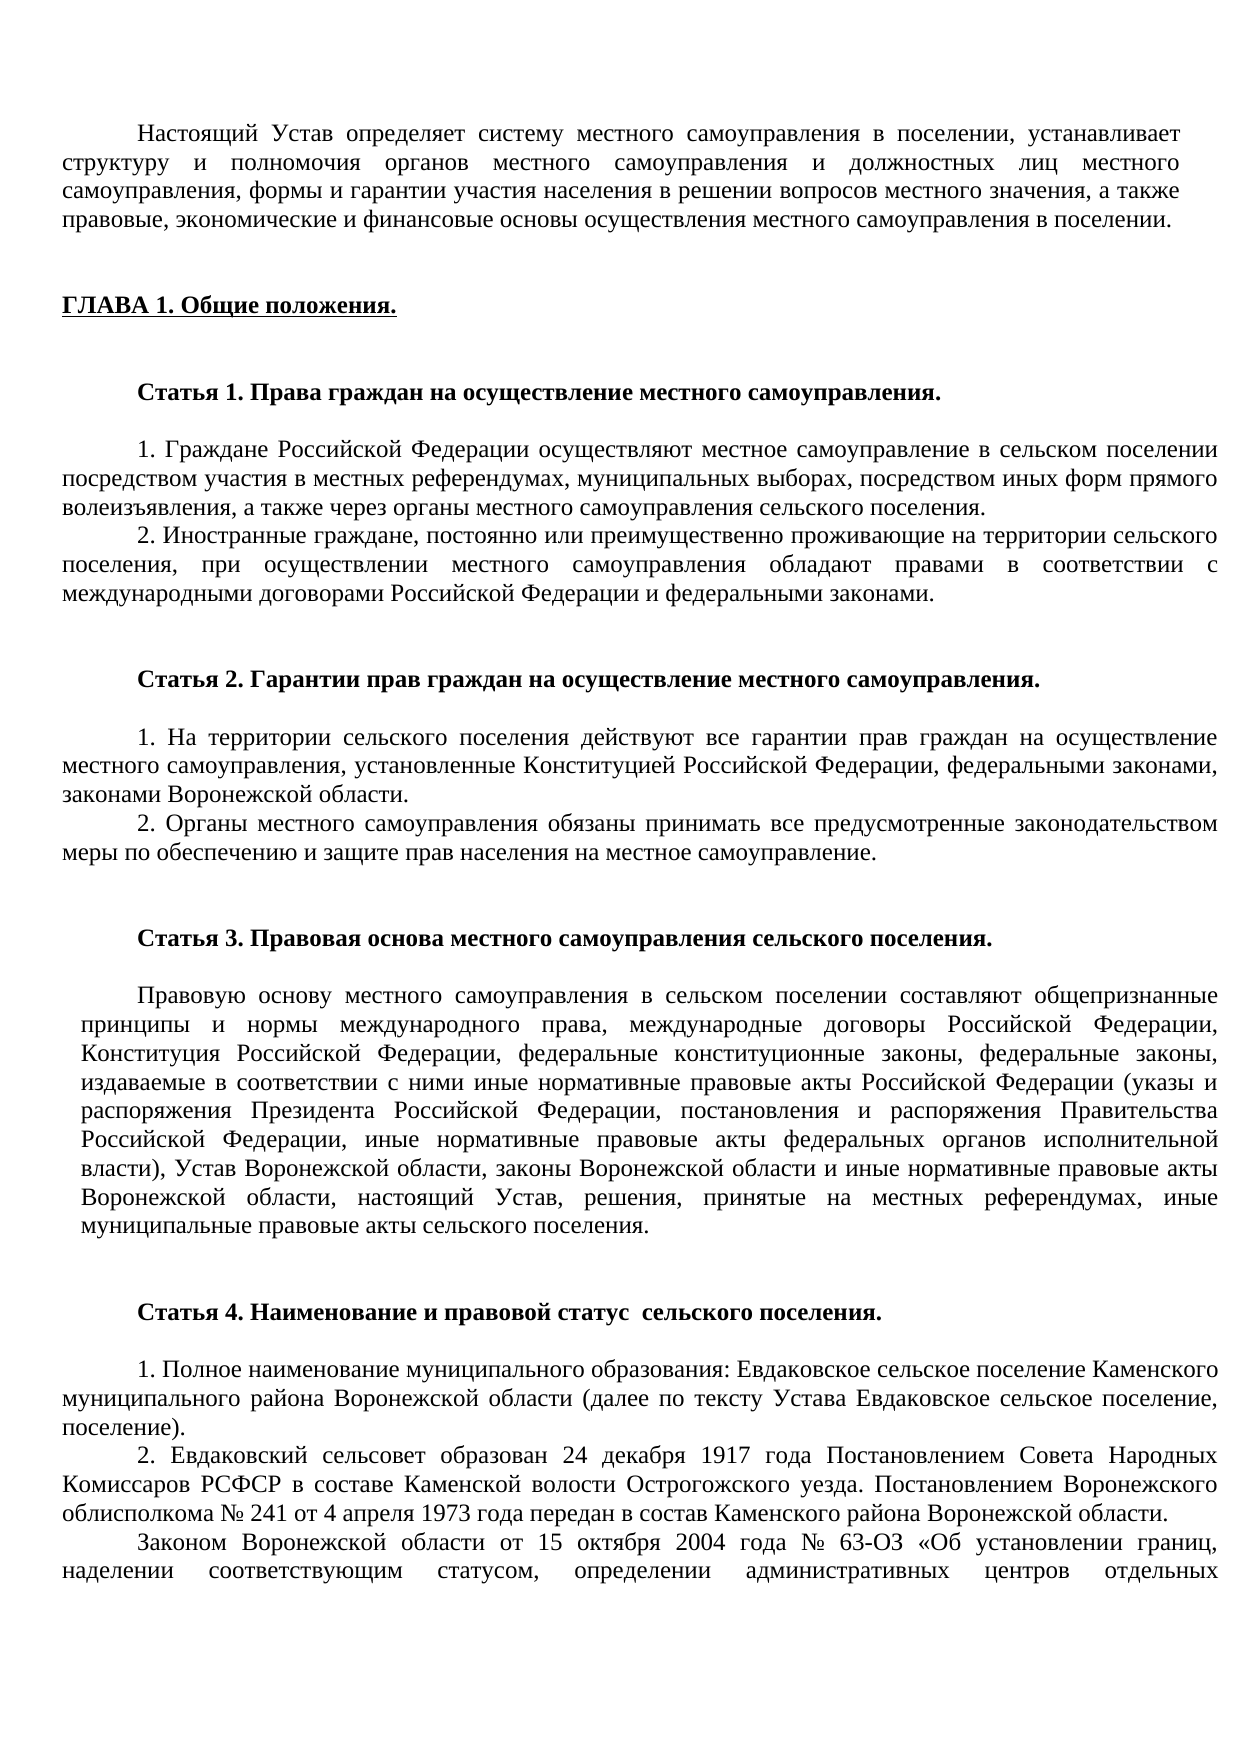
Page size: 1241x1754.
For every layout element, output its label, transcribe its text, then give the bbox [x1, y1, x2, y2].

text ГЛАВА 1. Общие положения. [62, 291, 1219, 319]
text Статья 4. Наименование и правовой статус сельского поселения. [62, 1297, 1219, 1326]
text Правовую основу местного самоуправления в сельском поселении составляют общепризнанные принципы и нормы международного права, международные договоры Российской Федерации, Конституция Российской Федерации, федеральные конституционные законы, федеральные законы, издаваемые в соответствии с ними иные нормативные правовые акты Российской Федерации (указы и распоряжения Президента Российской Федерации, постановления и распоряжения Правительства Российской Федерации, иные нормативные правовые акты федеральных органов исполнительной власти), Устав Воронежской области, законы Воронежской области и иные нормативные правовые акты Воронежской области, настоящий Устав, решения, принятые на местных референдумах, иные муниципальные правовые акты сельского поселения. [81, 981, 1219, 1239]
text Настоящий Устав определяет систему местного самоуправления в поселении, устанавливает структуру и полномочия органов местного самоуправления и должностных лиц местного самоуправления, формы и гарантии участия населения в решении вопросов местного значения, а также правовые, экономические и финансовые основы осуществления местного самоуправления в поселении. [62, 118, 1181, 233]
text 1. Граждане Российской Федерации осуществляют местное самоуправление в сельском поселении посредством участия в местных референдумах, муниципальных выборах, посредством иных форм прямого волеизъявления, а также через органы местного самоуправления сельского поселения. [62, 434, 1219, 521]
text Статья 3. Правовая основа местного самоуправления сельского поселения. [62, 923, 1219, 952]
text 2. Иностранные граждане, постоянно или преимущественно проживающие на территории сельского поселения, при осуществлении местного самоуправления обладают правами в соответствии с международными договорами Российской Федерации и федеральными законами. [62, 521, 1219, 607]
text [62, 1527, 1219, 1584]
text 2. Органы местного самоуправления обязаны принимать все предусмотренные законодательством меры по обеспечению и защите прав населения на местное самоуправление. [62, 808, 1219, 866]
text 2. Евдаковский сельсовет образован 24 декабря 1917 года Постановлением Совета Народных Комиссаров РСФСР в составе Каменской волости Острогожского уезда. Постановлением Воронежского облисполкома № 241 от 4 апреля 1973 года передан в состав Каменского района Воронежской области. [62, 1441, 1219, 1527]
text Статья 2. Гарантии прав граждан на осуществление местного самоуправления. [62, 664, 1219, 693]
text Статья 1. Права граждан на осуществление местного самоуправления. [62, 377, 1219, 406]
text 1. Полное наименование муниципального образования: Евдаковское сельское поселение Каменского муниципального района Воронежской области (далее по тексту Устава Евдаковское сельское поселение, поселение). [62, 1354, 1219, 1441]
text 1. На территории сельского поселения действуют все гарантии прав граждан на осуществление местного самоуправления, установленные Конституцией Российской Федерации, федеральными законами, законами Воронежской области. [62, 722, 1219, 808]
